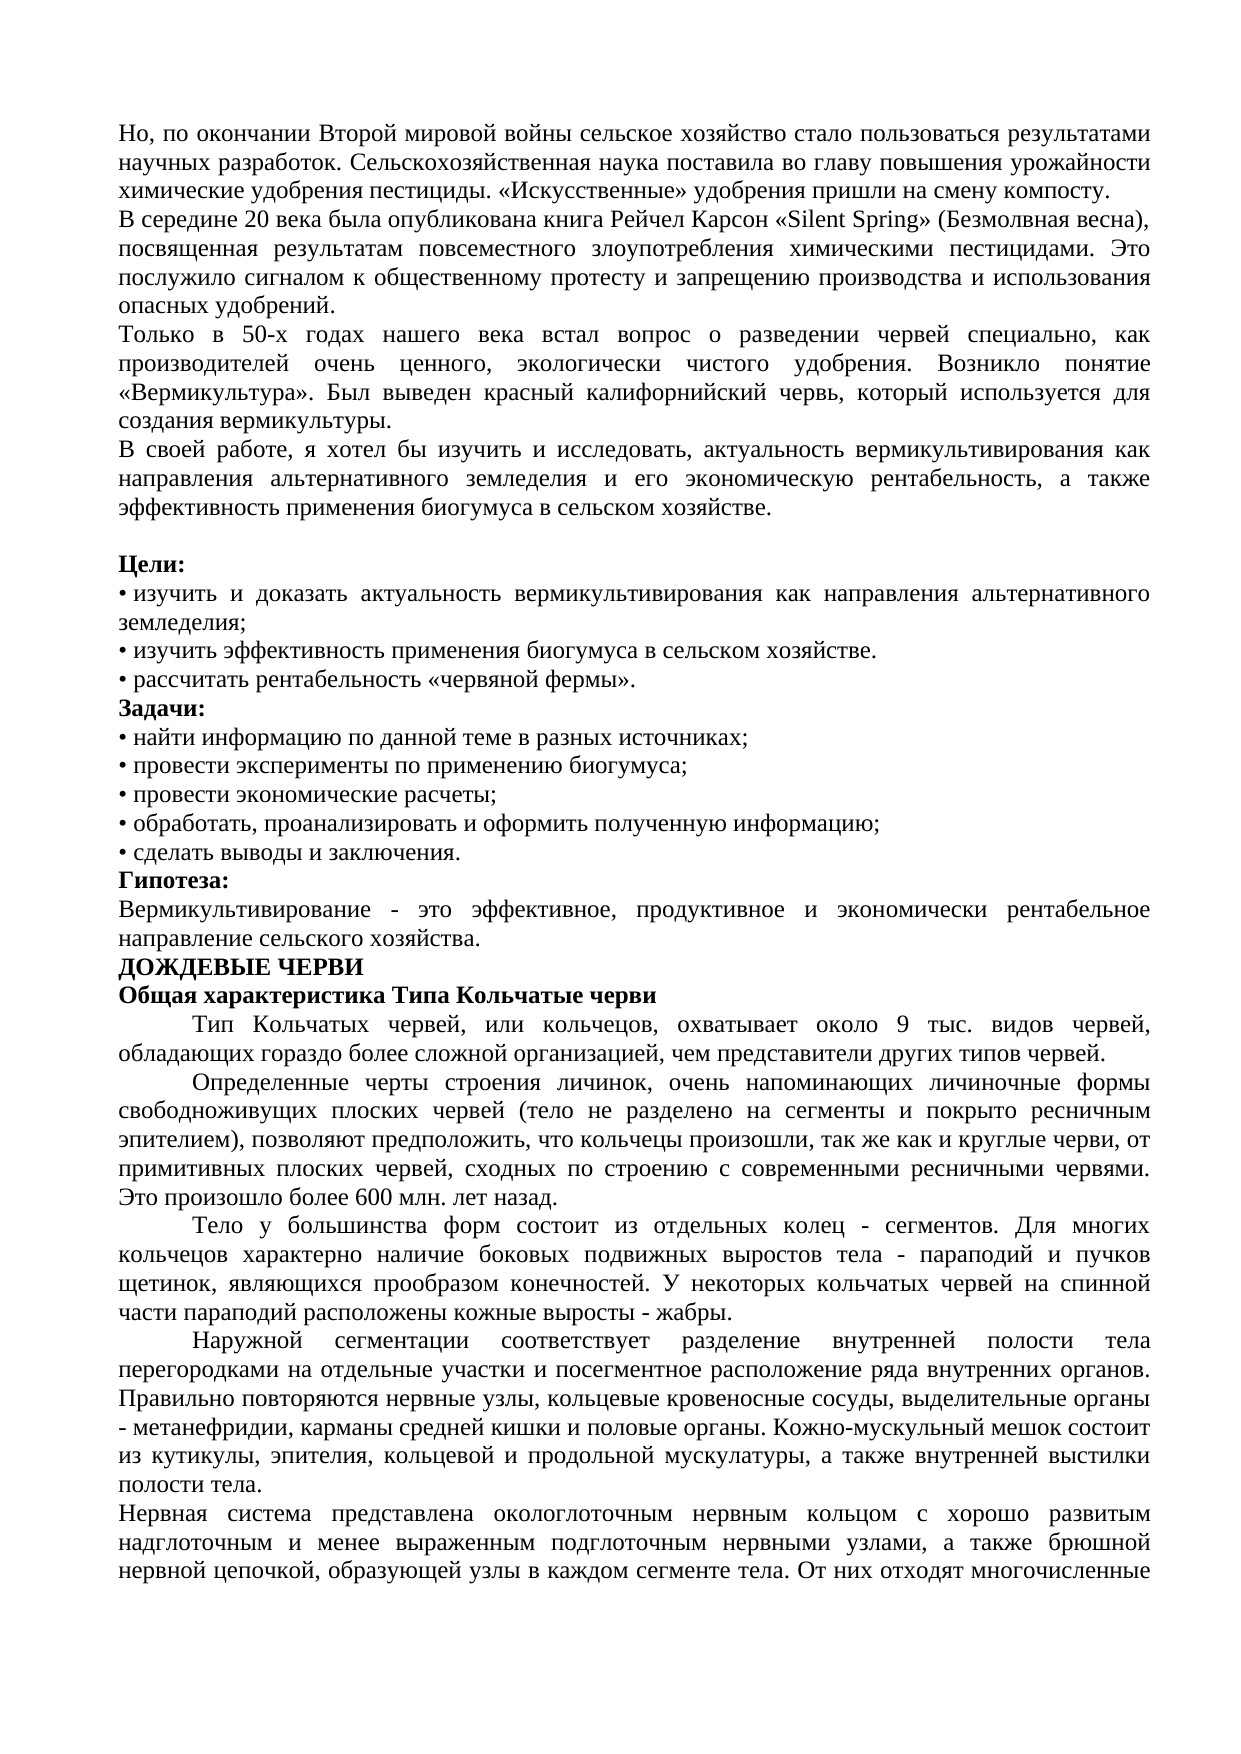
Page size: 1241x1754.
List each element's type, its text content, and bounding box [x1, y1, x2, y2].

text Гипотеза: [118, 866, 1152, 894]
text В своей работе, я хотел бы изучить и исследовать, актуальность вермикультивирования как направления альтернативного земледелия и его экономическую рентабельность, а также эффективность применения биогумуса в сельском хозяйстве. [118, 434, 1152, 521]
text • изучить и доказать актуальность вермикультивирования как направления альтернативного земледелия; [118, 578, 1152, 636]
text Вермикультивирование - это эффективное, продуктивное и экономически рентабельное направление сельского хозяйства. [118, 894, 1152, 952]
text Наружной сегментации соответствует разделение внутренней полости тела перегородками на отдельные участки и посегментное расположение ряда внутренних органов. Правильно повторяются нервные узлы, кольцевые кровеносные сосуды, выделительные органы - метанефридии, карманы средней кишки и половые органы. Кожно-мускульный мешок состоит из кутикулы, эпителия, кольцевой и продольной мускулатуры, а также внутренней выстилки полости тела. [118, 1326, 1152, 1498]
text Цели: [118, 549, 1152, 578]
text Только в 50-х годах нашего века встал вопрос о разведении червей специально, как производителей очень ценного, экологически чистого удобрения. Возникло понятие «Вермикультура». Был выведен красный калифорнийский червь, который используется для создания вермикультуры. [118, 319, 1152, 434]
text • рассчитать рентабельность «червяной фермы». [118, 664, 1152, 693]
text Тело у большинства форм состоит из отдельных колец - сегментов. Для многих кольчецов характерно наличие боковых подвижных выростов тела - параподий и пучков щетинок, являющихся прообразом конечностей. У некоторых кольчатых червей на спинной части параподий расположены кожные выросты - жабры. [118, 1211, 1152, 1326]
text • найти информацию по данной теме в разных источниках; [118, 722, 1152, 751]
text Определенные черты строения личинок, очень напоминающих личиночные формы свободноживущих плоских червей (тело не разделено на сегменты и покрыто ресничным эпителием), позволяют предположить, что кольчецы произошли, так же как и круглые черви, от примитивных плоских червей, сходных по строению с современными ресничными червями. Это произошло более 600 млн. лет назад. [118, 1067, 1152, 1211]
text Тип Кольчатых червей, или кольчецов, охватывает около 9 тыс. видов червей, обладающих гораздо более сложной организацией, чем представители других типов червей. [118, 1009, 1152, 1067]
text Задачи: [118, 693, 1152, 722]
text • провести эксперименты по применению биогумуса; [118, 751, 1152, 779]
text • обработать, проанализировать и оформить полученную информацию; [118, 808, 1152, 837]
text Общая характеристика Типа Кольчатые черви [118, 981, 1152, 1009]
text • провести экономические расчеты; [118, 779, 1152, 808]
text ДОЖДЕВЫЕ ЧЕРВИ [118, 952, 1152, 981]
text • сделать выводы и заключения. [118, 837, 1152, 866]
text В середине 20 века была опубликована книга Рейчел Карсон «Silent Spring» (Безмолвная весна), посвященная результатам повсеместного злоупотребления химическими пестицидами. Это послужило сигналом к общественному протесту и запрещению производства и использования опасных удобрений. [118, 204, 1152, 319]
text • изучить эффективность применения биогумуса в сельском хозяйстве. [118, 636, 1152, 664]
text Но, по окончании Второй мировой войны сельское хозяйство стало пользоваться результатами научных разработок. Сельскохозяйственная наука поставила во главу повышения урожайности химические удобрения пестициды. «Искусственные» удобрения пришли на смену компосту. [118, 118, 1152, 204]
